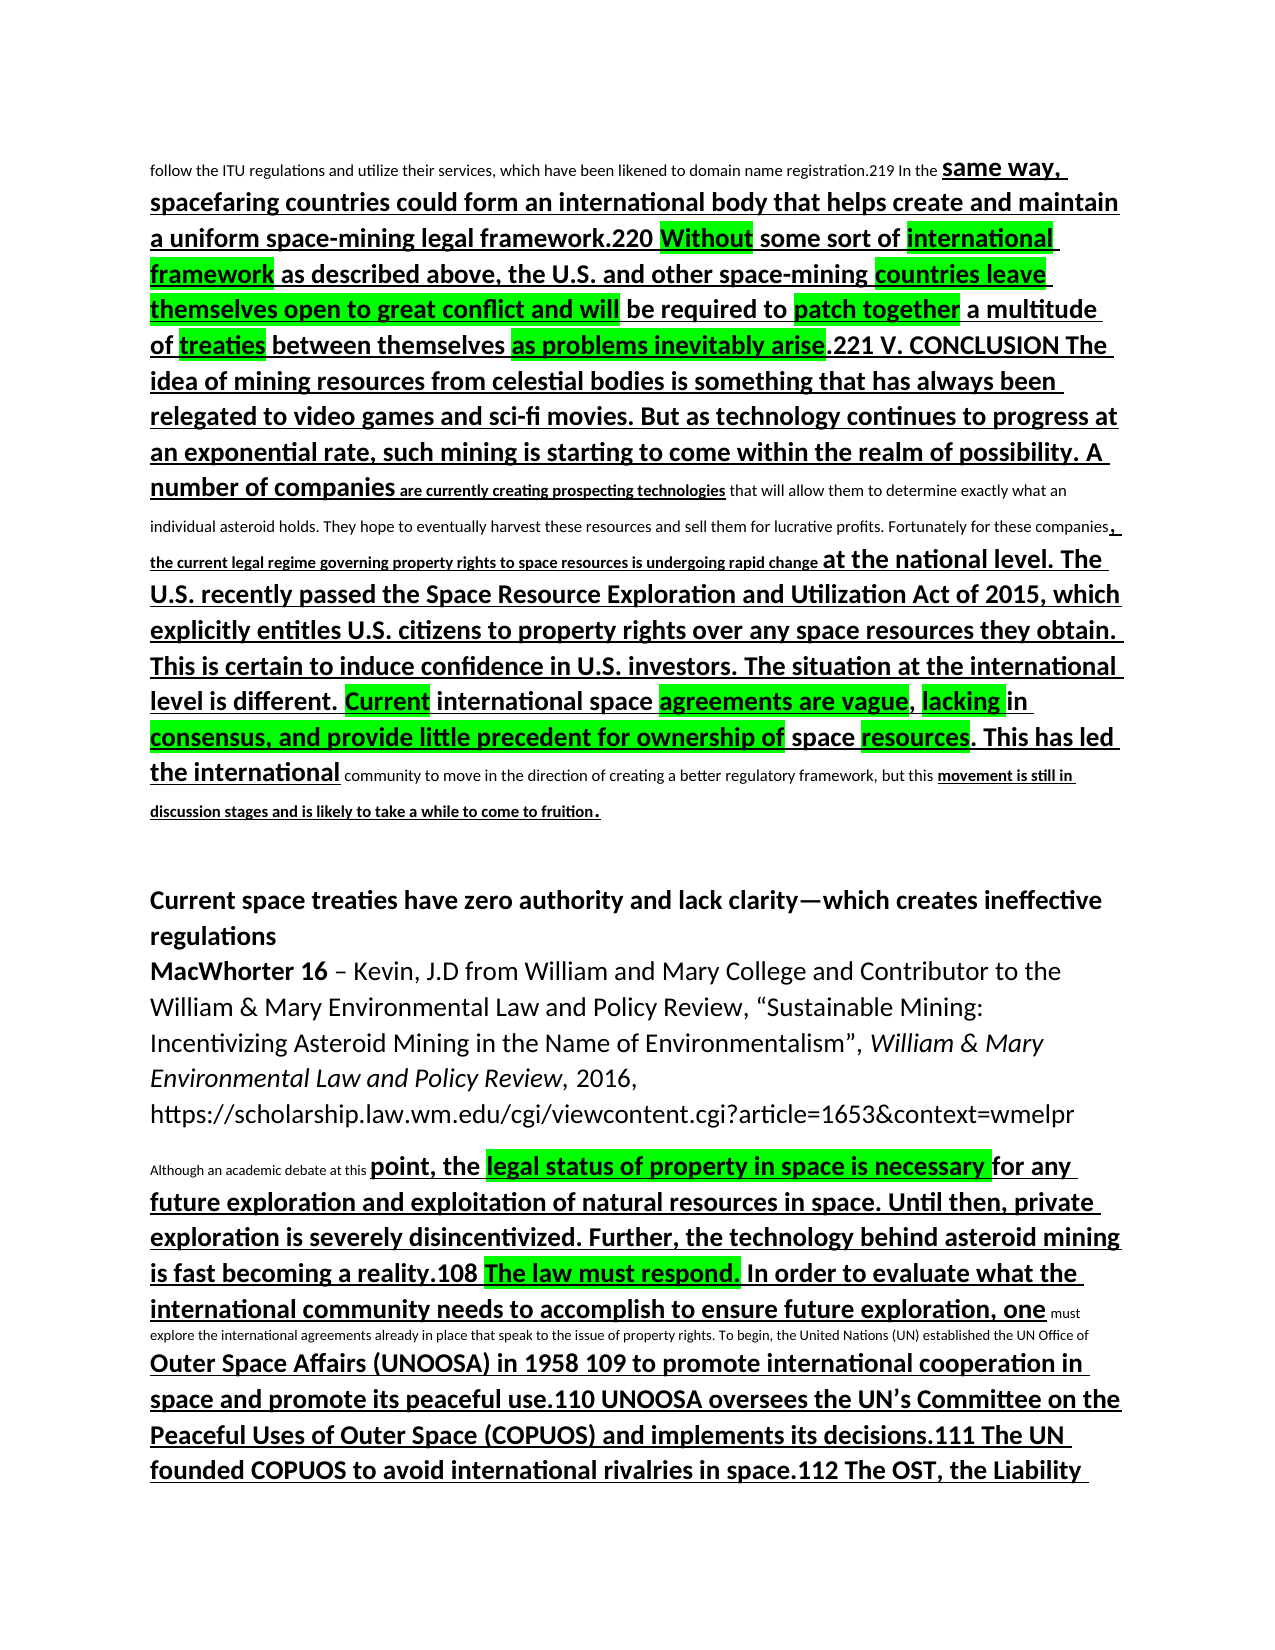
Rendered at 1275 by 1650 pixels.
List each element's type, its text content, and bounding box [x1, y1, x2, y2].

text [150, 1149, 1125, 1487]
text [150, 150, 1125, 824]
subtitle Current space treaties have zero authority and lack clarity—which creates ineffective regulations [150, 883, 1125, 952]
text MacWhorter 16 – Kevin, J.D from William and Mary College and Contributor to the William & Mary Environmental Law and Policy Review, “Sustainable Mining: Incentivizing Asteroid Mining in the Name of Environmentalism”, William & Mary Environmental Law and Policy Review, 2016, https://scholarship.law.wm.edu/cgi/viewcontent.cgi?article=1653&context=wmelpr [150, 954, 1125, 1130]
